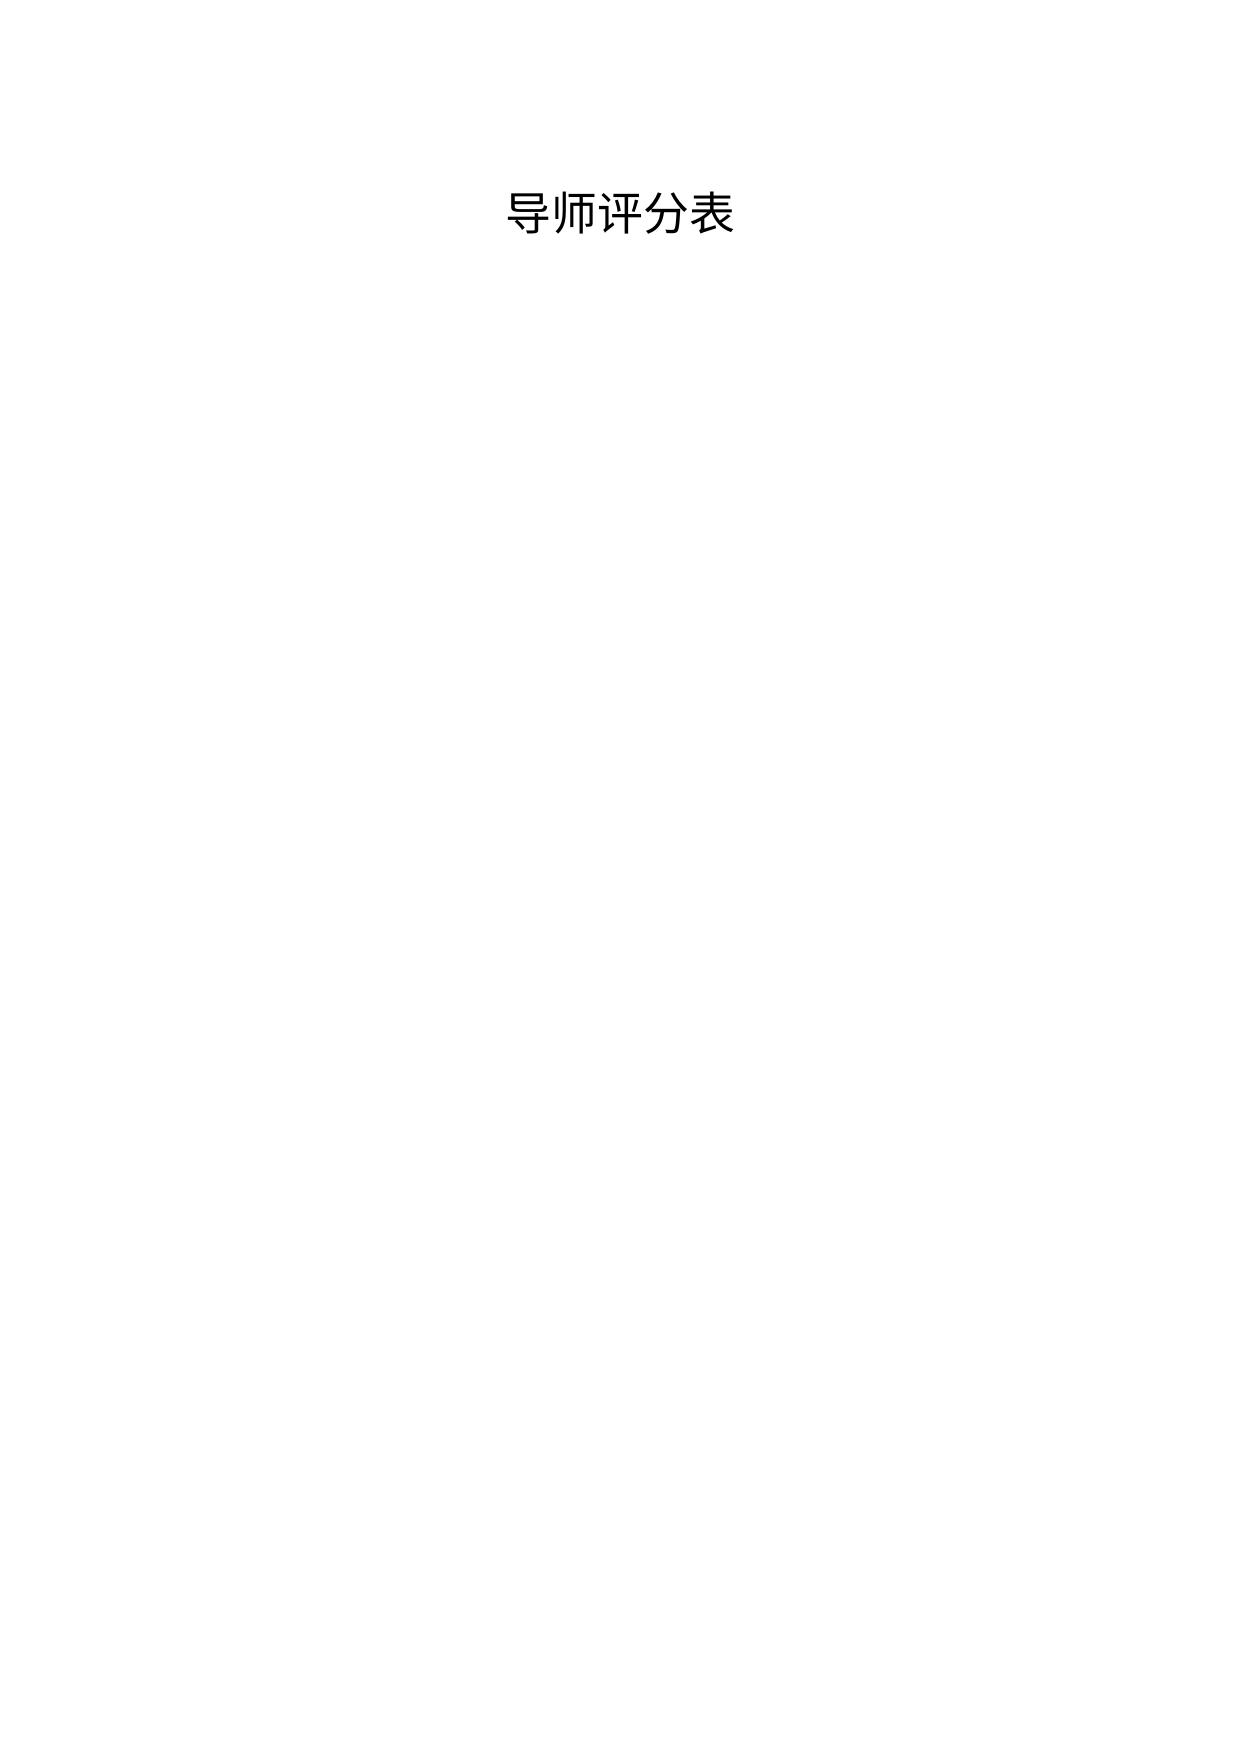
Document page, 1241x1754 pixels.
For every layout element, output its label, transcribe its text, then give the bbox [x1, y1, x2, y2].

text 导师评分表 [187, 162, 1053, 259]
